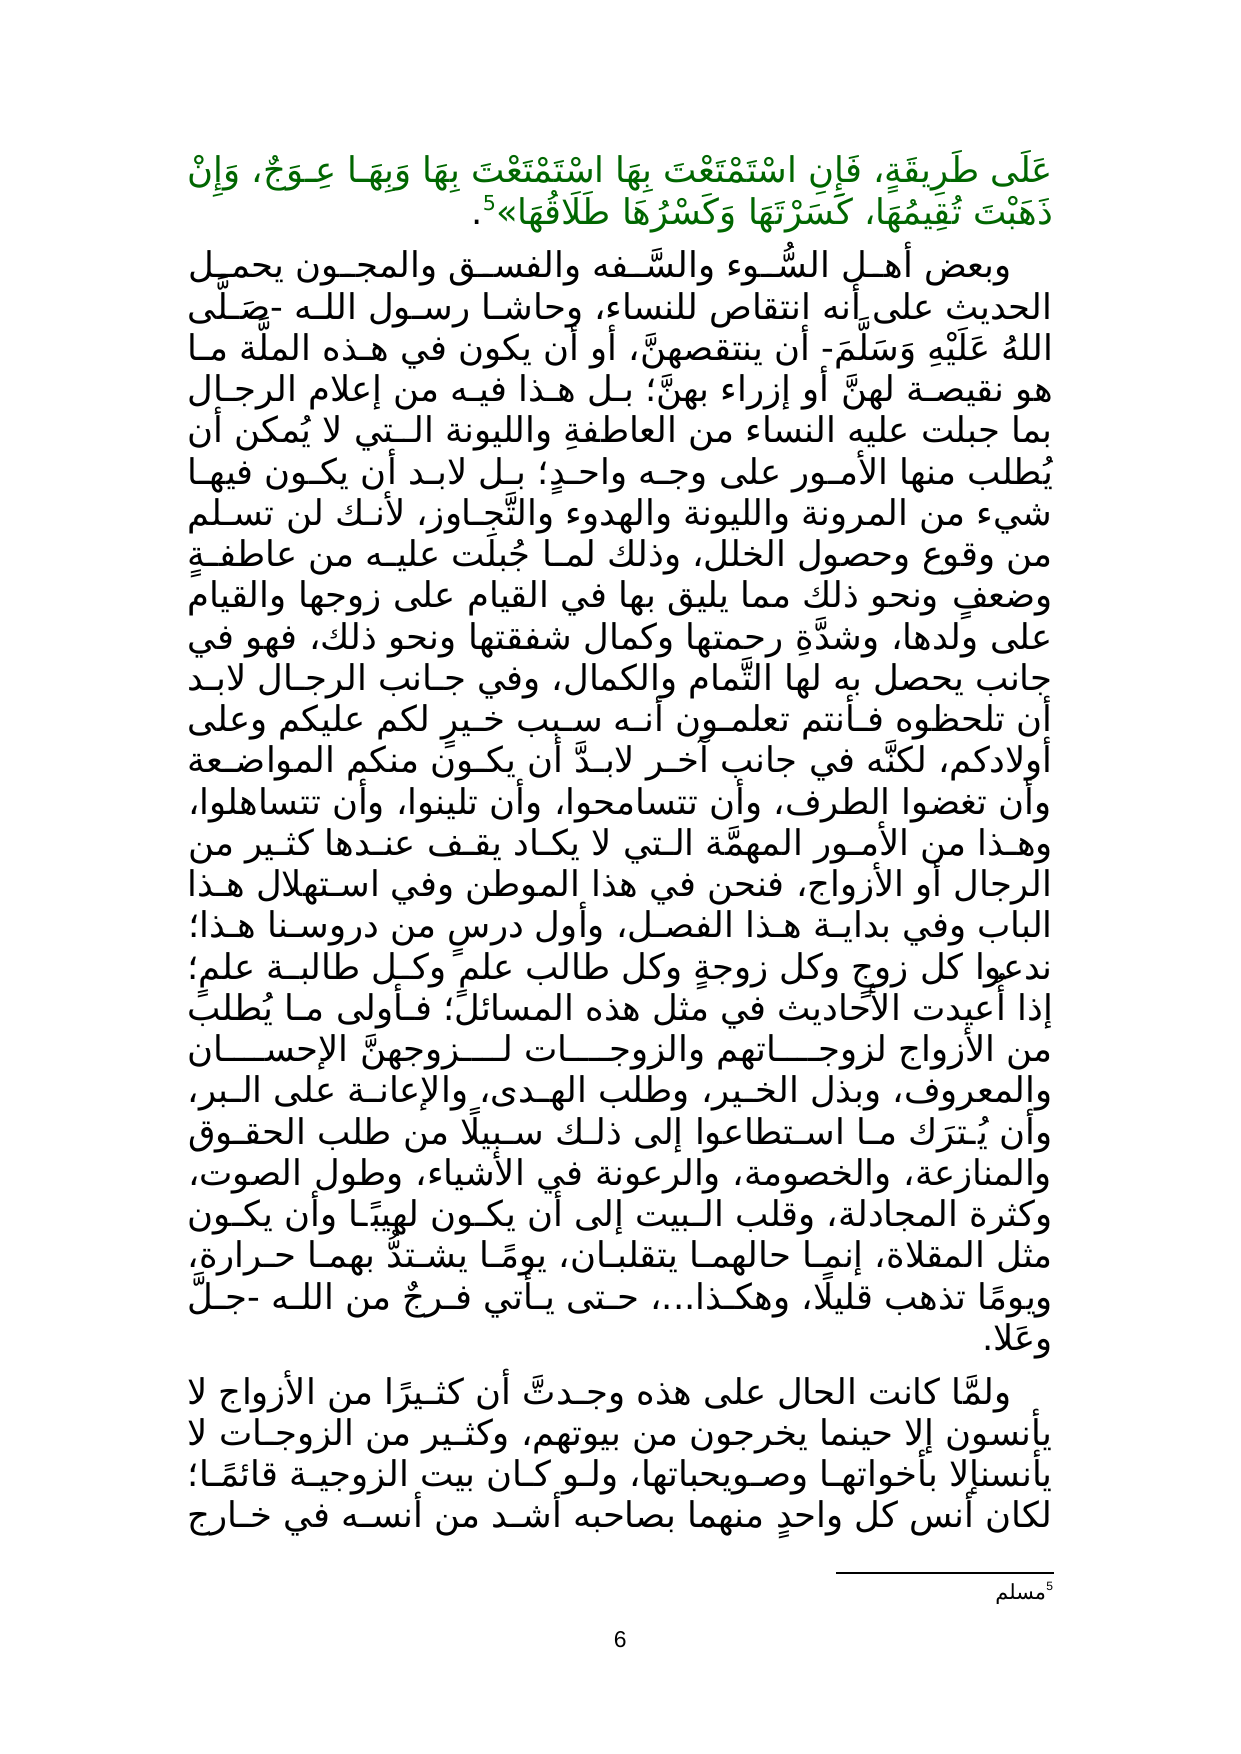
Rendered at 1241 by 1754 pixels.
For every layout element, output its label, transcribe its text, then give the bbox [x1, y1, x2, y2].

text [187, 1371, 1053, 1536]
text وبعض أهل السُّوء والسَّفه والفسق والمجون يحمل الحديث على أنه انتقاص للنساء، وحاشا رسول الله -صَلَّى اللهُ عَلَيْهِ وَسَلَّمَ- أن ينتقصهنَّ، أو أن يكون في هذه الملَّة ما هو نقيصة لهنَّ أو إزراء بهنَّ؛ بل هذا فيه من إعلام الرجال بما جبلت عليه النساء من العاطفةِ والليونة التي لا يُمكن أن يُطلب منها الأمور على وجه واحدٍ؛ بل لابد أن يكون فيها شيء من المرونة والليونة والهدوء والتَّجاوز، لأنك لن تسلم من وقوع وحصول الخلل، وذلك لما جُبلَت عليه من عاطفةٍ وضعفٍ ونحو ذلك مما يليق بها في القيام على زوجها والقيام على ولدها، وشدَّةِ رحمتها وكمال شفقتها ونحو ذلك، فهو في جانب يحصل به لها التَّمام والكمال، وفي جانب الرجال لابد أن تلحظوه فأنتم تعلمون أنه سبب خيرٍ لكم عليكم وعلى أولادكم، لكنَّه في جانب آخر لابدَّ أن يكون منكم المواضعة وأن تغضوا الطرف، وأن تتسامحوا، وأن تلينوا، وأن تتساهلوا، وهذا من الأمور المهمَّة التي لا يكاد يقف عندها كثير من الرجال أو الأزواج، فنحن في هذا الموطن وفي استهلال هذا الباب وفي بداية هذا الفصل، وأول درسٍ من دروسنا هذا؛ ندعوا كل زوجٍ وكل زوجةٍ وكل طالب علمٍ وكل طالبة علمٍ؛ إذا أُعيدت الأحاديث في مثل هذه المسائل؛ فأولى ما يُطلب من الأزواج لزوجاتهم والزوجات لزوجهنَّ الإحسان والمعروف، وبذل الخير، وطلب الهدى، والإعانة على البر، وأن يُترَك ما استطاعوا إلى ذلك سبيلًا من طلب الحقوق والمنازعة، والخصومة، والرعونة في الأشياء، وطول الصوت، وكثرة المجادلة، وقلب البيت إلى أن يكون لهيبًا وأن يكون مثل المقلاة، إنما حالهما يتقلبان، يومًا يشتدُّ بهما حرارة، ويومًا تذهب قليلًا، وهكذا...، حتى يأتي فرجٌ من الله -جلَّ وعَلا. [187, 245, 1053, 1359]
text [187, 150, 1053, 232]
